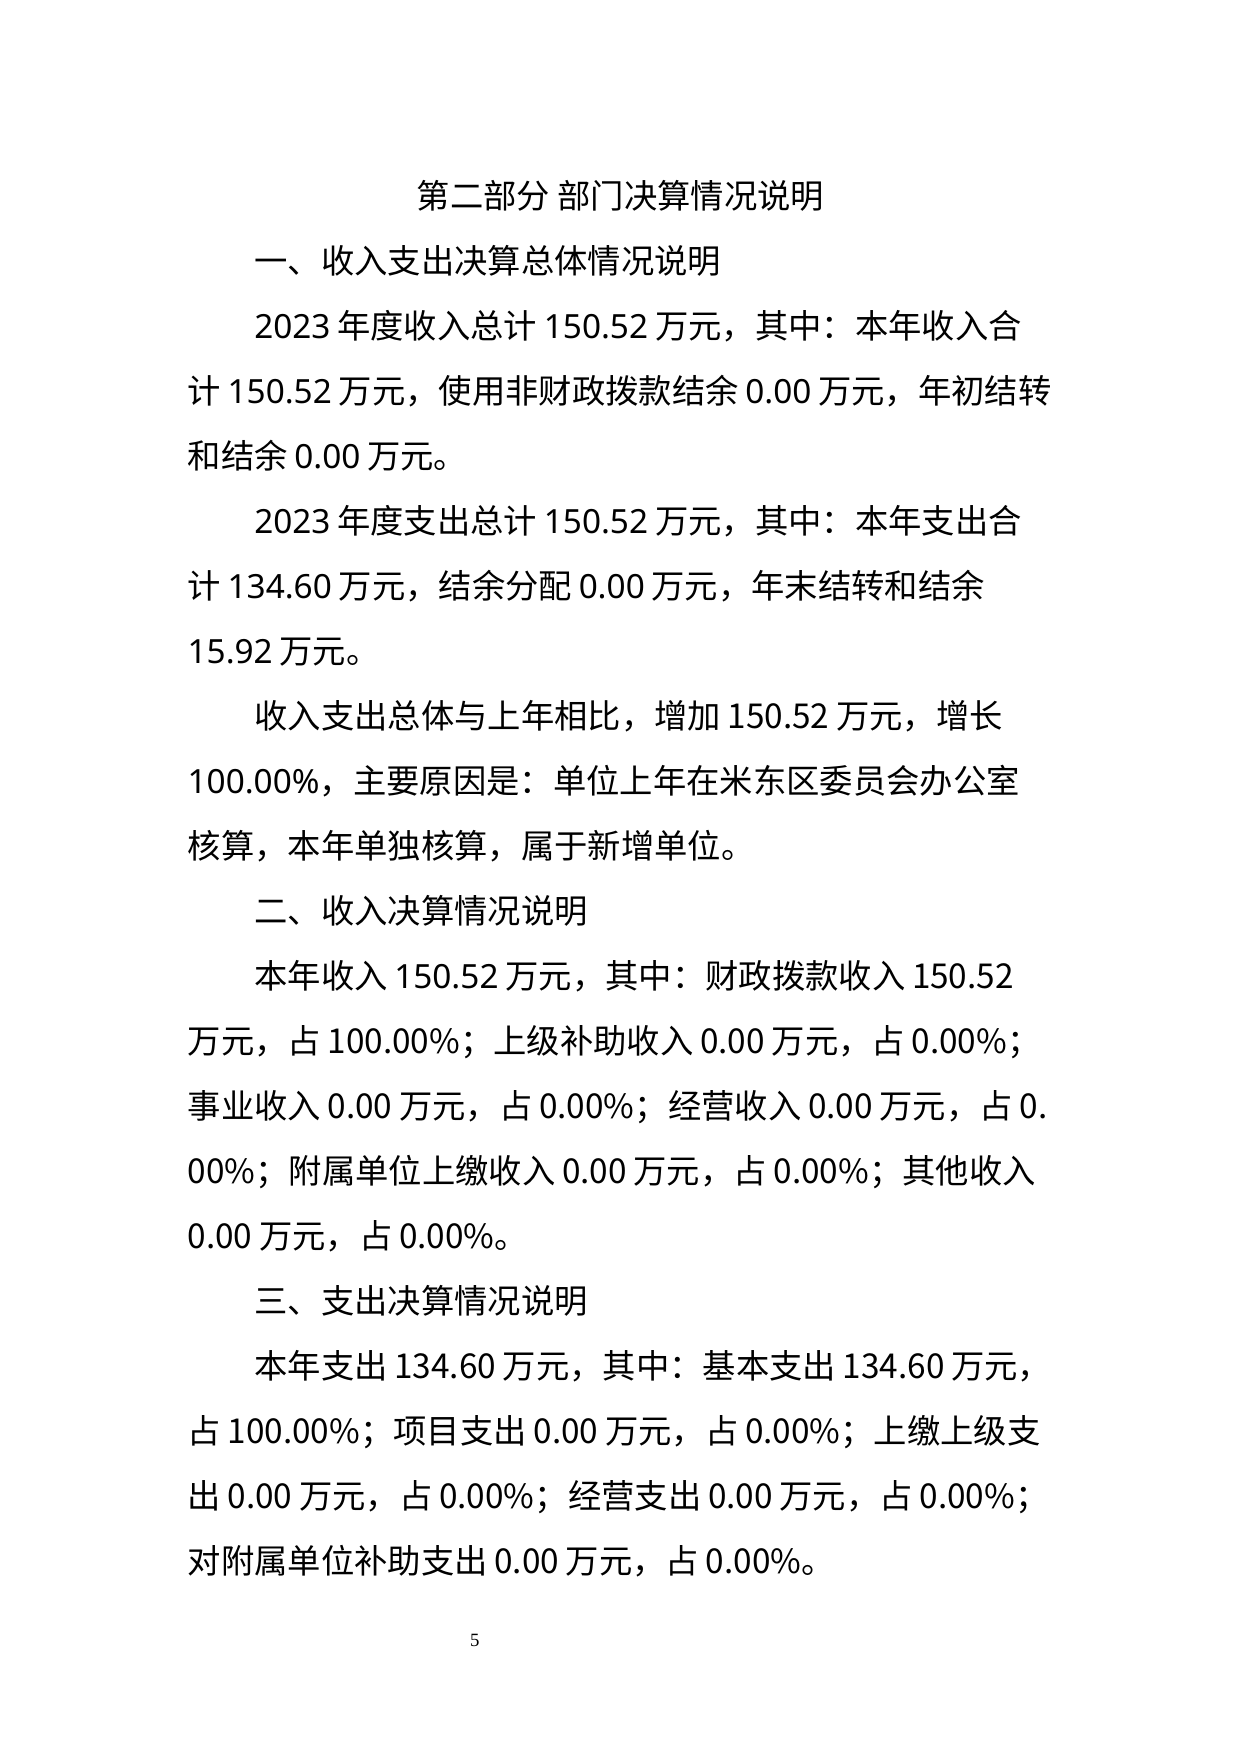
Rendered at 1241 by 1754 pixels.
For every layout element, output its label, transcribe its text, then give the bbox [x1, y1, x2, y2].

text 2023年度支出总计150.52万元，其中：本年支出合计134.60万元，结余分配0.00万元，年末结转和结余15.92万元。 [187, 487, 1053, 682]
text 一、收入支出决算总体情况说明 [187, 227, 1053, 292]
text 本年支出134.60万元，其中：基本支出134.60万元，占100.00%；项目支出0.00万元，占0.00%；上缴上级支出0.00万元，占0.00%；经营支出0.00万元，占0.00%；对附属单位补助支出0.00万元，占0.00%。 [187, 1332, 1053, 1592]
text 收入支出总体与上年相比，增加150.52万元，增长100.00%，主要原因是：单位上年在米东区委员会办公室核算，本年单独核算，属于新增单位。 [187, 682, 1053, 877]
text 2023年度收入总计150.52万元，其中：本年收入合计150.52万元，使用非财政拨款结余0.00万元，年初结转和结余0.00万元。 [187, 292, 1053, 487]
text 二、收入决算情况说明 [187, 877, 1053, 942]
text 第二部分 部门决算情况说明 [187, 162, 1053, 227]
text 三、支出决算情况说明 [187, 1267, 1053, 1332]
text 本年收入150.52万元，其中：财政拨款收入150.52万元，占100.00%；上级补助收入0.00万元，占0.00%；事业收入0.00万元，占0.00%；经营收入0.00万元，占0.00%；附属单位上缴收入0.00万元，占0.00%；其他收入0.00万元，占0.00%。 [187, 942, 1053, 1267]
